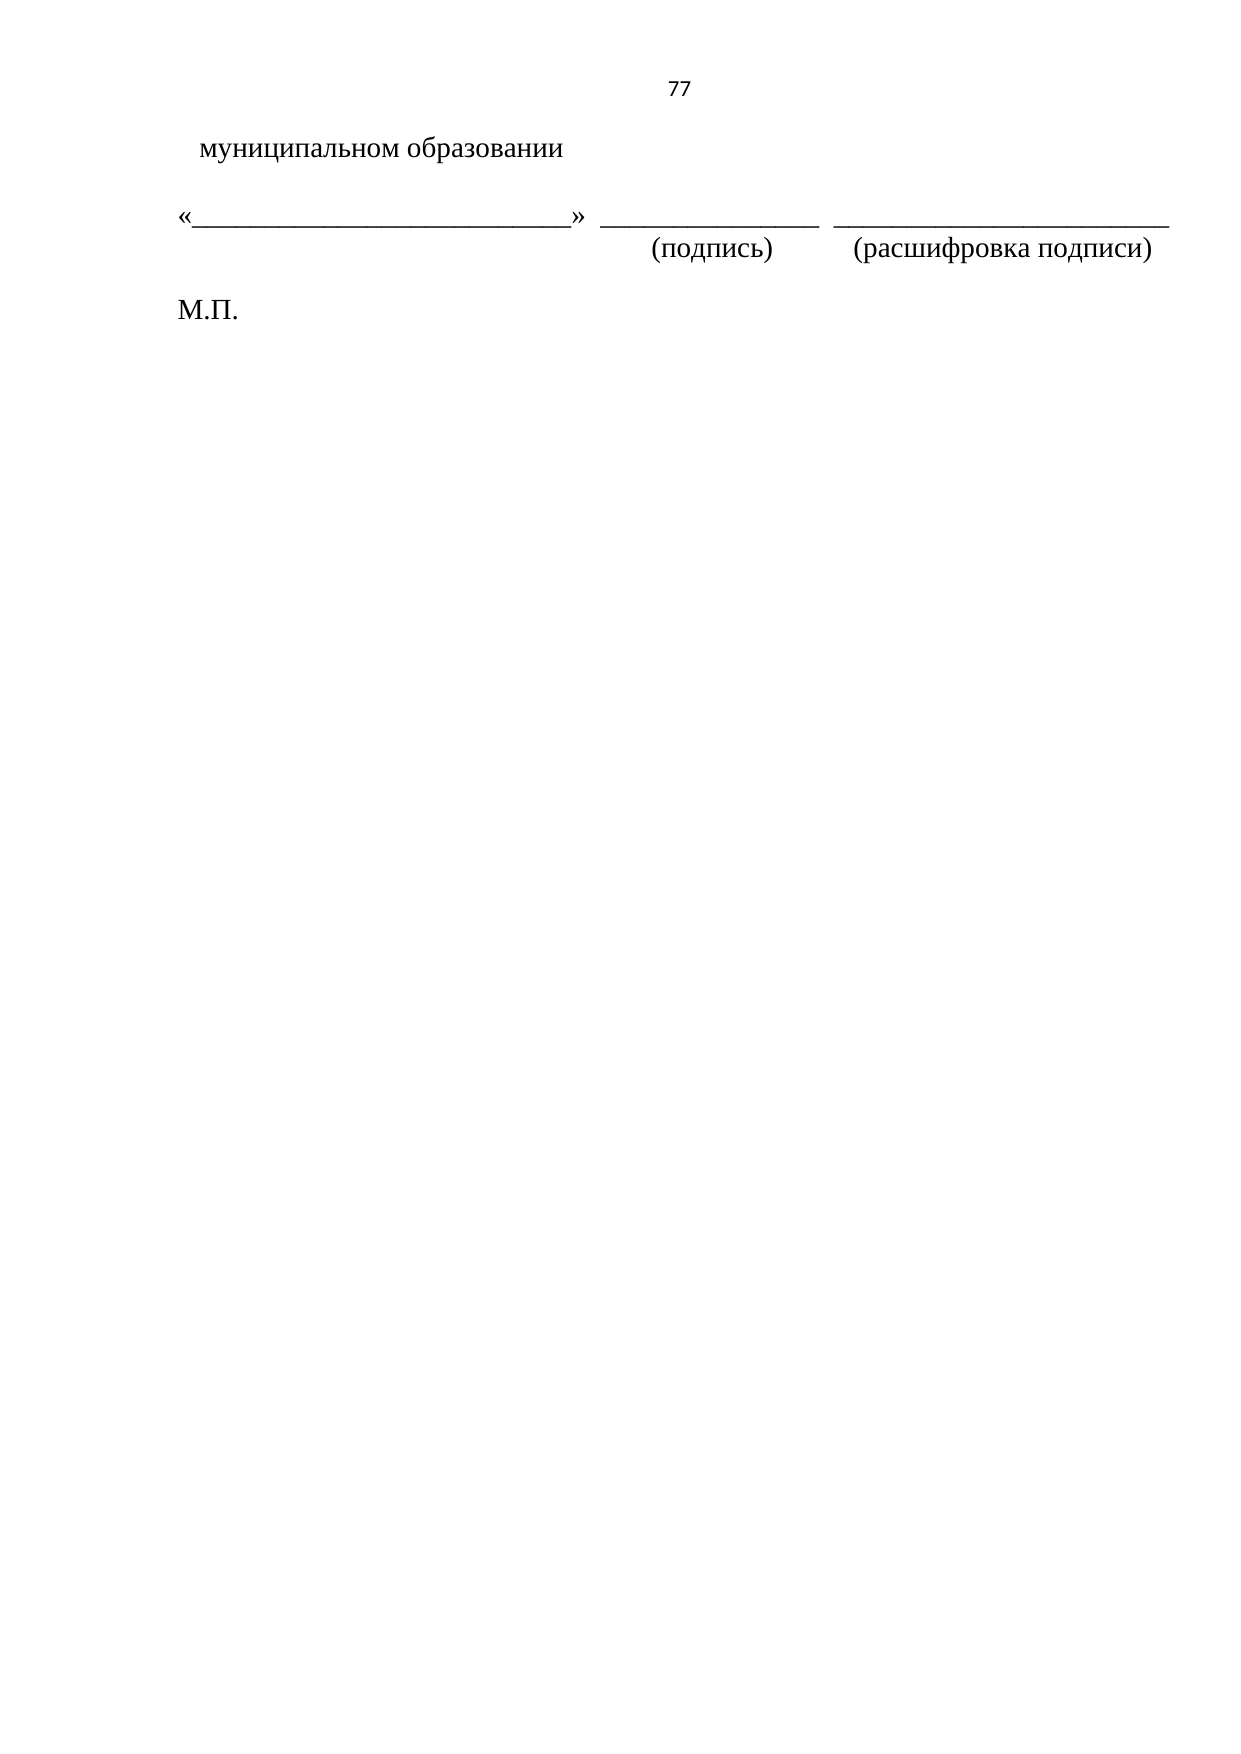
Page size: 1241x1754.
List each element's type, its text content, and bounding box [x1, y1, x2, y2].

text М.П. [177, 292, 1181, 326]
text (подпись) (расшифровка подписи) [177, 231, 1181, 264]
text «__________________________» _______________ _______________________ [177, 197, 1181, 231]
text муниципальном образовании [177, 130, 1181, 163]
